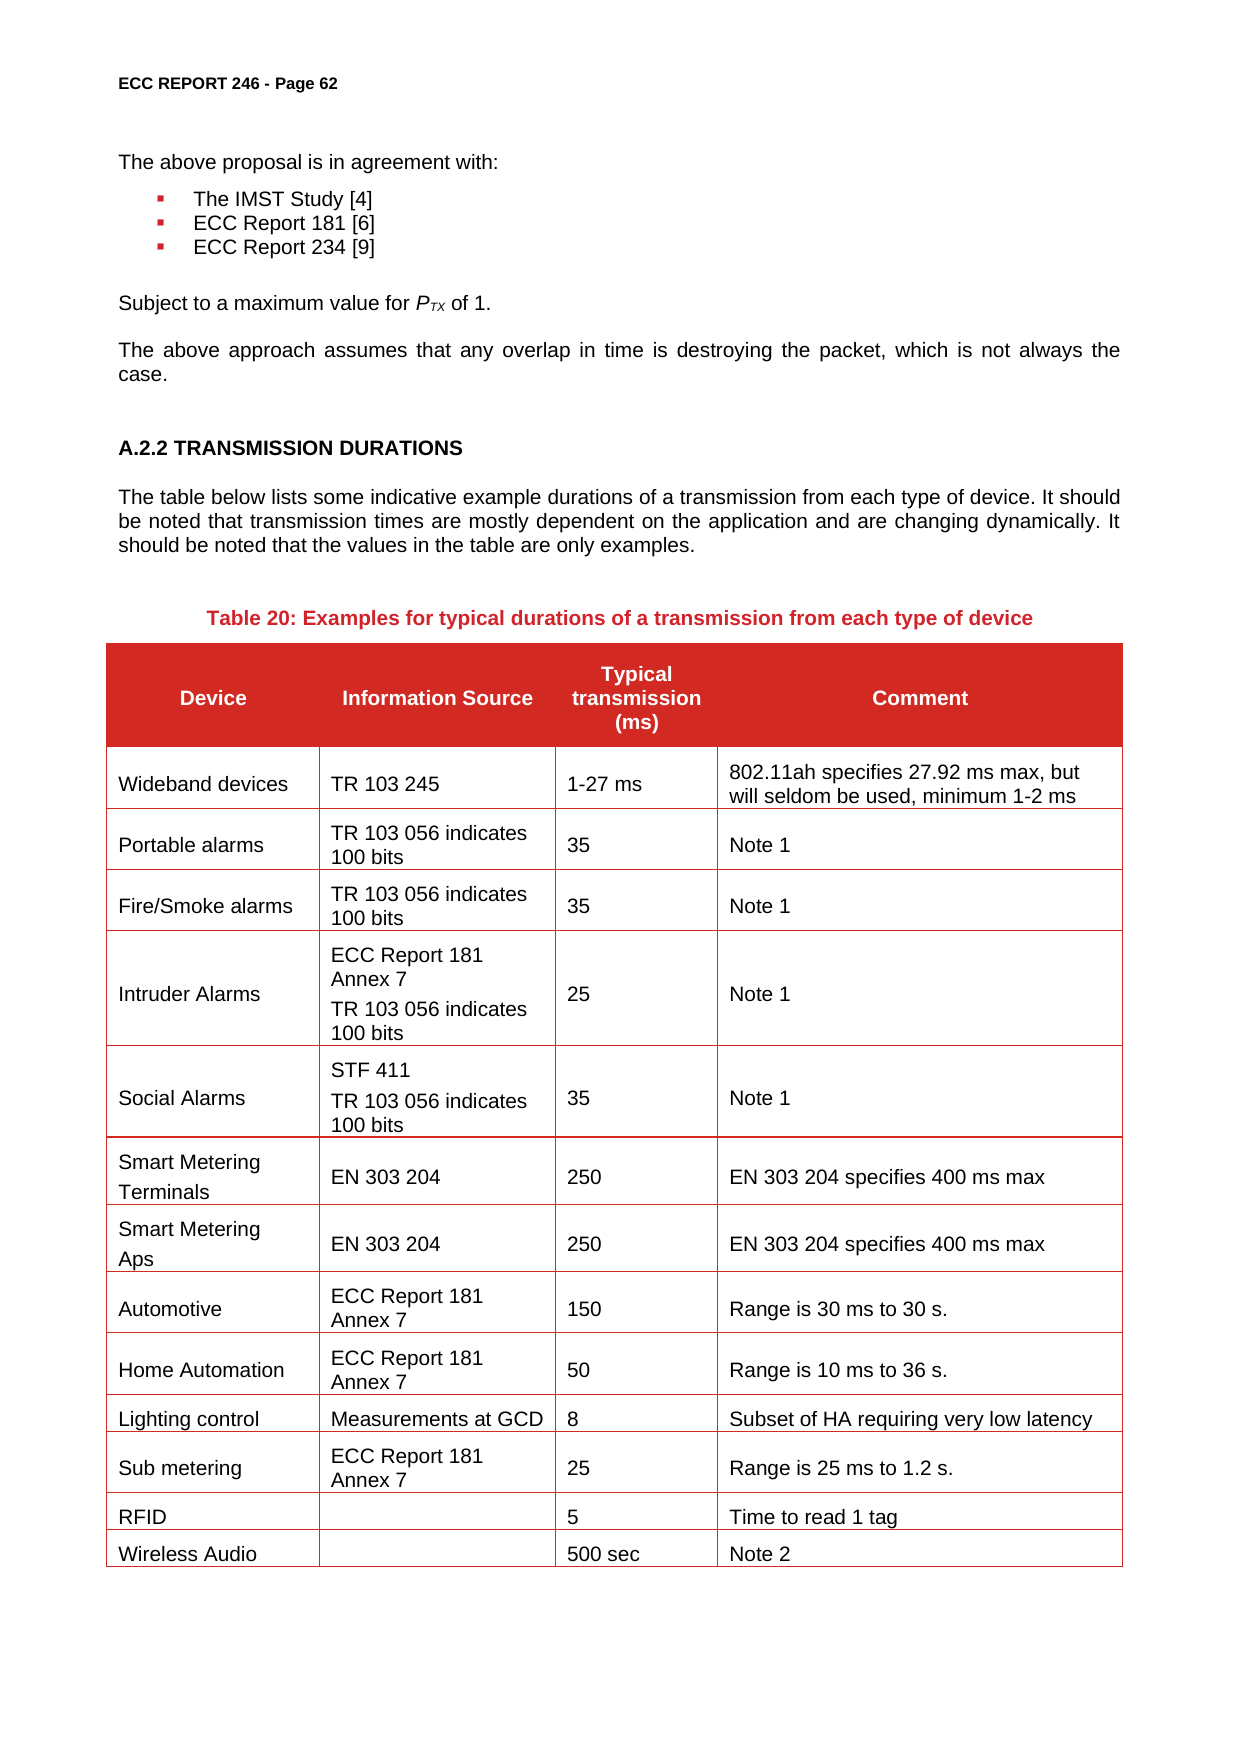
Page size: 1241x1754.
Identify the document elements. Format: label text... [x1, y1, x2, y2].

table_cell Home Automation [107, 1333, 319, 1393]
table_cell Intruder Alarms [107, 931, 319, 1045]
table_cell STF 411 TR 103 056 indicates 100 bits [320, 1046, 555, 1136]
table_cell 25 [556, 931, 717, 1045]
table_cell ECC Report 181 Annex 7 [320, 1272, 555, 1332]
table_cell Note 1 [718, 809, 1122, 868]
table_cell 150 [556, 1272, 717, 1332]
text Subject to a maximum value for PTX of 1. [118, 290, 1122, 314]
list ECC Report 234 [9] [156, 234, 1122, 259]
table_cell Fire/Smoke alarms [107, 870, 319, 930]
table_cell RFID [107, 1493, 319, 1529]
text The table below lists some indicative example durations of a transmission from each type of device. It should be noted that transmission times are mostly dependent on the application and are changing dynamically. It should be noted that the values in the table are only examples. [118, 485, 1122, 557]
title Examples for typical durations of a transmission from each type of device [118, 606, 1122, 630]
table_cell EN 303 204 [320, 1138, 555, 1204]
table_cell 5 [556, 1493, 717, 1529]
text The above approach assumes that any overlap in time is destroying the packet, which is not always the case. [118, 338, 1122, 386]
table_cell Subset of HA requiring very low latency [718, 1395, 1122, 1431]
table_cell Note 1 [718, 1046, 1122, 1136]
table_cell Portable alarms [107, 809, 319, 868]
table_cell 8 [556, 1395, 717, 1431]
table_cell ECC Report 181 Annex 7 TR 103 056 indicates 100 bits [320, 931, 555, 1045]
table_cell Range is 25 ms to 1.2 s. [718, 1432, 1122, 1492]
table_cell 35 [556, 870, 717, 930]
table_cell TR 103 056 indicates 100 bits [320, 870, 555, 930]
table_cell Smart Metering Aps [107, 1205, 319, 1271]
text The above proposal is in agreement with: [118, 150, 1122, 174]
table_header Information Source [320, 644, 555, 746]
table_cell 35 [556, 809, 717, 868]
table_cell ECC Report 181 Annex 7 [320, 1432, 555, 1492]
table_cell Measurements at GCD [320, 1395, 555, 1431]
table_header Comment [718, 644, 1122, 746]
table_cell TR 103 056 indicates 100 bits [320, 809, 555, 868]
table_header Device [107, 644, 319, 746]
table_cell 25 [556, 1432, 717, 1492]
table_cell 250 [556, 1205, 717, 1271]
table_cell Sub metering [107, 1432, 319, 1492]
list The IMST Study [4] [156, 186, 1122, 211]
table_cell Wireless Audio [107, 1530, 319, 1566]
table_cell Note 1 [718, 931, 1122, 1045]
table_cell Range is 30 ms to 30 s. [718, 1272, 1122, 1332]
table_cell 1-27 ms [556, 747, 717, 807]
table_cell 50 [556, 1333, 717, 1393]
table_cell Range is 10 ms to 36 s. [718, 1333, 1122, 1393]
table_cell ECC Report 181 Annex 7 [320, 1333, 555, 1393]
table_cell [320, 1493, 555, 1529]
table_cell Smart Metering Terminals [107, 1138, 319, 1204]
table_cell Social Alarms [107, 1046, 319, 1136]
table_cell Time to read 1 tag [718, 1493, 1122, 1529]
table_cell EN 303 204 specifies 400 ms max [718, 1138, 1122, 1204]
table_cell [320, 1530, 555, 1566]
table_cell Note 2 [718, 1530, 1122, 1566]
table_cell Wideband devices [107, 747, 319, 807]
table_cell EN 303 204 specifies 400 ms max [718, 1205, 1122, 1271]
table_cell Lighting control [107, 1395, 319, 1431]
list ECC Report 181 [6] [156, 211, 1122, 234]
subtitle Transmission durations [118, 436, 1122, 460]
table_cell 35 [556, 1046, 717, 1136]
table_cell 500 sec [556, 1530, 717, 1566]
table_cell Note 1 [718, 870, 1122, 930]
table_cell EN 303 204 [320, 1205, 555, 1271]
table_cell TR 103 245 [320, 747, 555, 807]
table_cell 250 [556, 1138, 717, 1204]
table_cell Automotive [107, 1272, 319, 1332]
table_header Typical transmission (ms) [556, 644, 717, 746]
table_cell 802.11ah specifies 27.92 ms max, but will seldom be used, minimum 1-2 ms [718, 747, 1122, 807]
